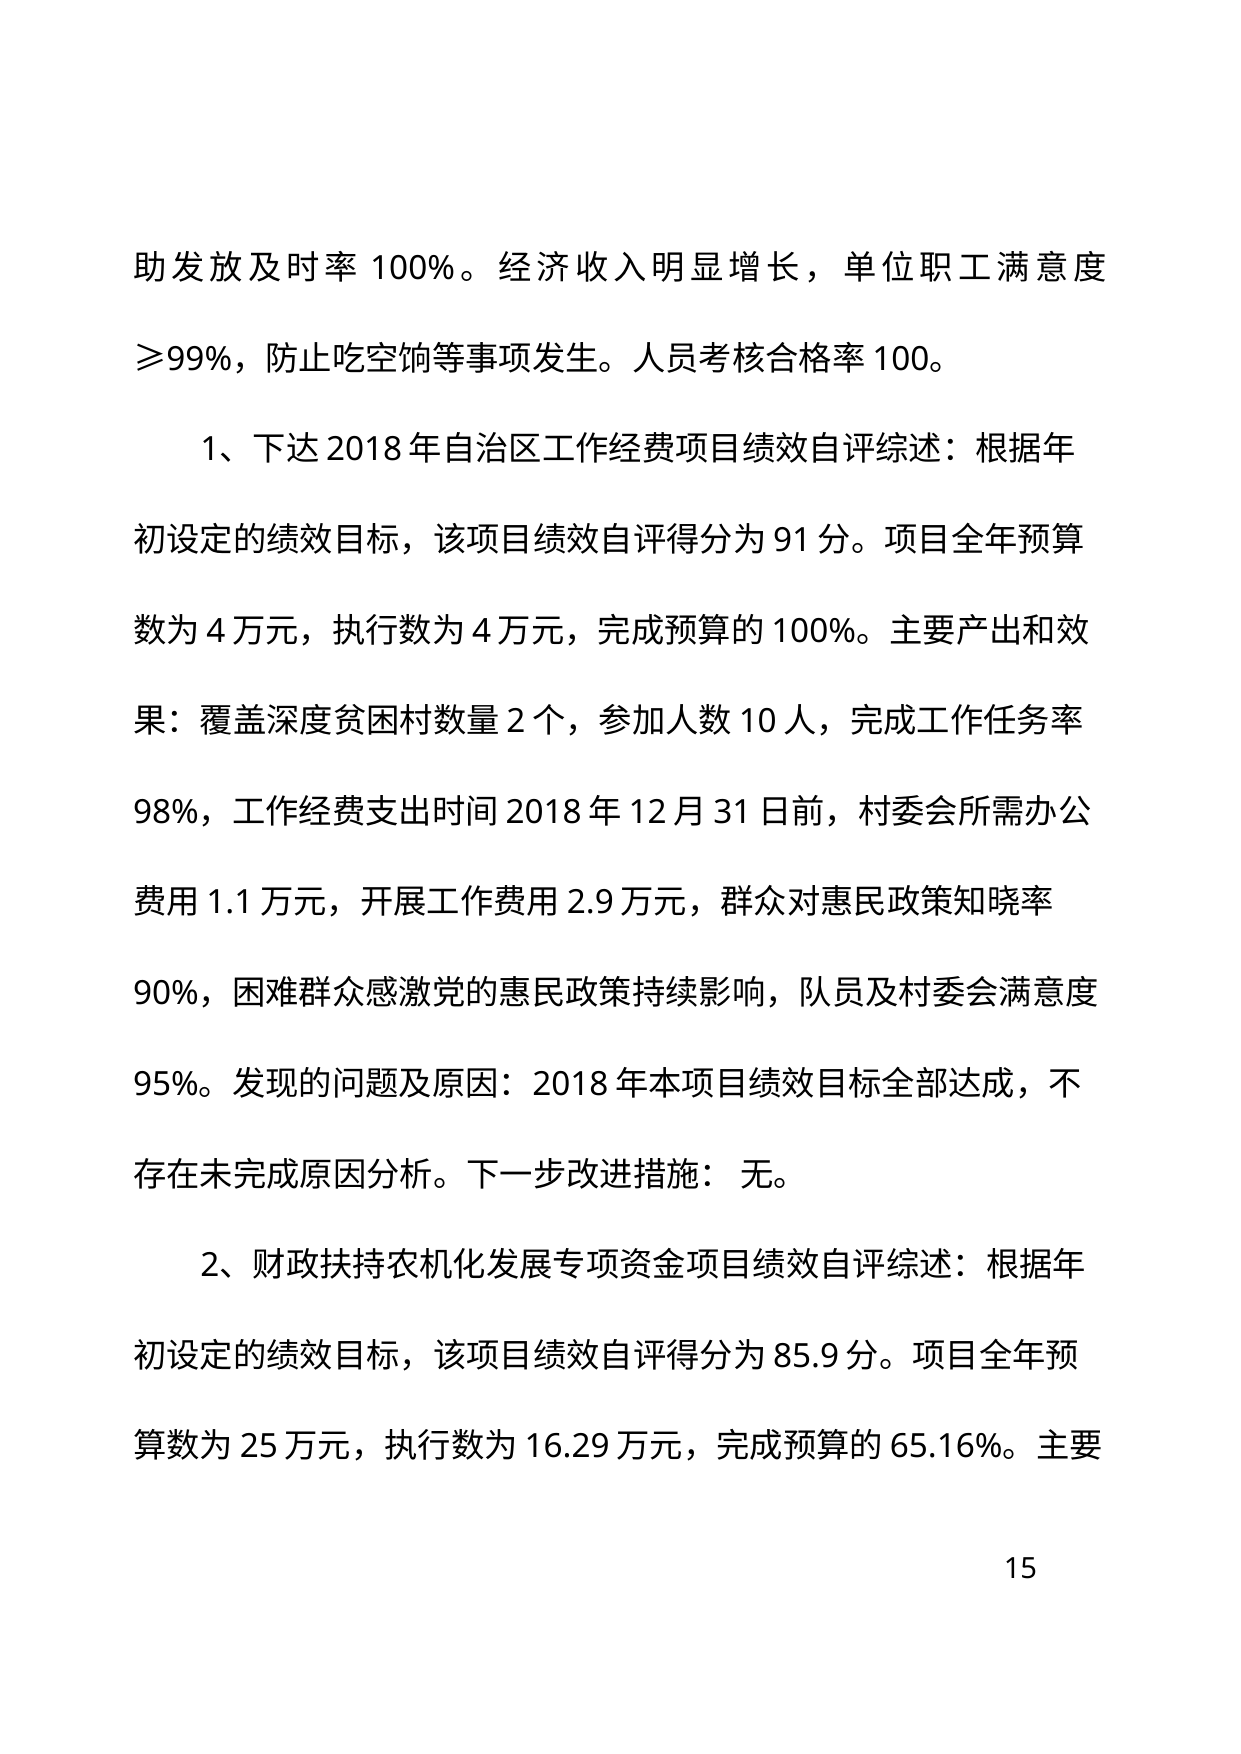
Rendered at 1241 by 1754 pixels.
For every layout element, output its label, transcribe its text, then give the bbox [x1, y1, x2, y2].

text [133, 220, 1107, 401]
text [133, 1217, 1107, 1489]
text 1、下达2018年自治区工作经费项目绩效自评综述：根据年初设定的绩效目标，该项目绩效自评得分为91分。项目全年预算数为4万元，执行数为4万元，完成预算的100%。主要产出和效果：覆盖深度贫困村数量2个，参加人数10人，完成工作任务率98%，工作经费支出时间2018年12月31日前，村委会所需办公费用1.1万元，开展工作费用2.9万元，群众对惠民政策知晓率90%，困难群众感激党的惠民政策持续影响，队员及村委会满意度95%。发现的问题及原因：2018年本项目绩效目标全部达成，不存在未完成原因分析。下一步改进措施： 无。 [133, 401, 1107, 1217]
